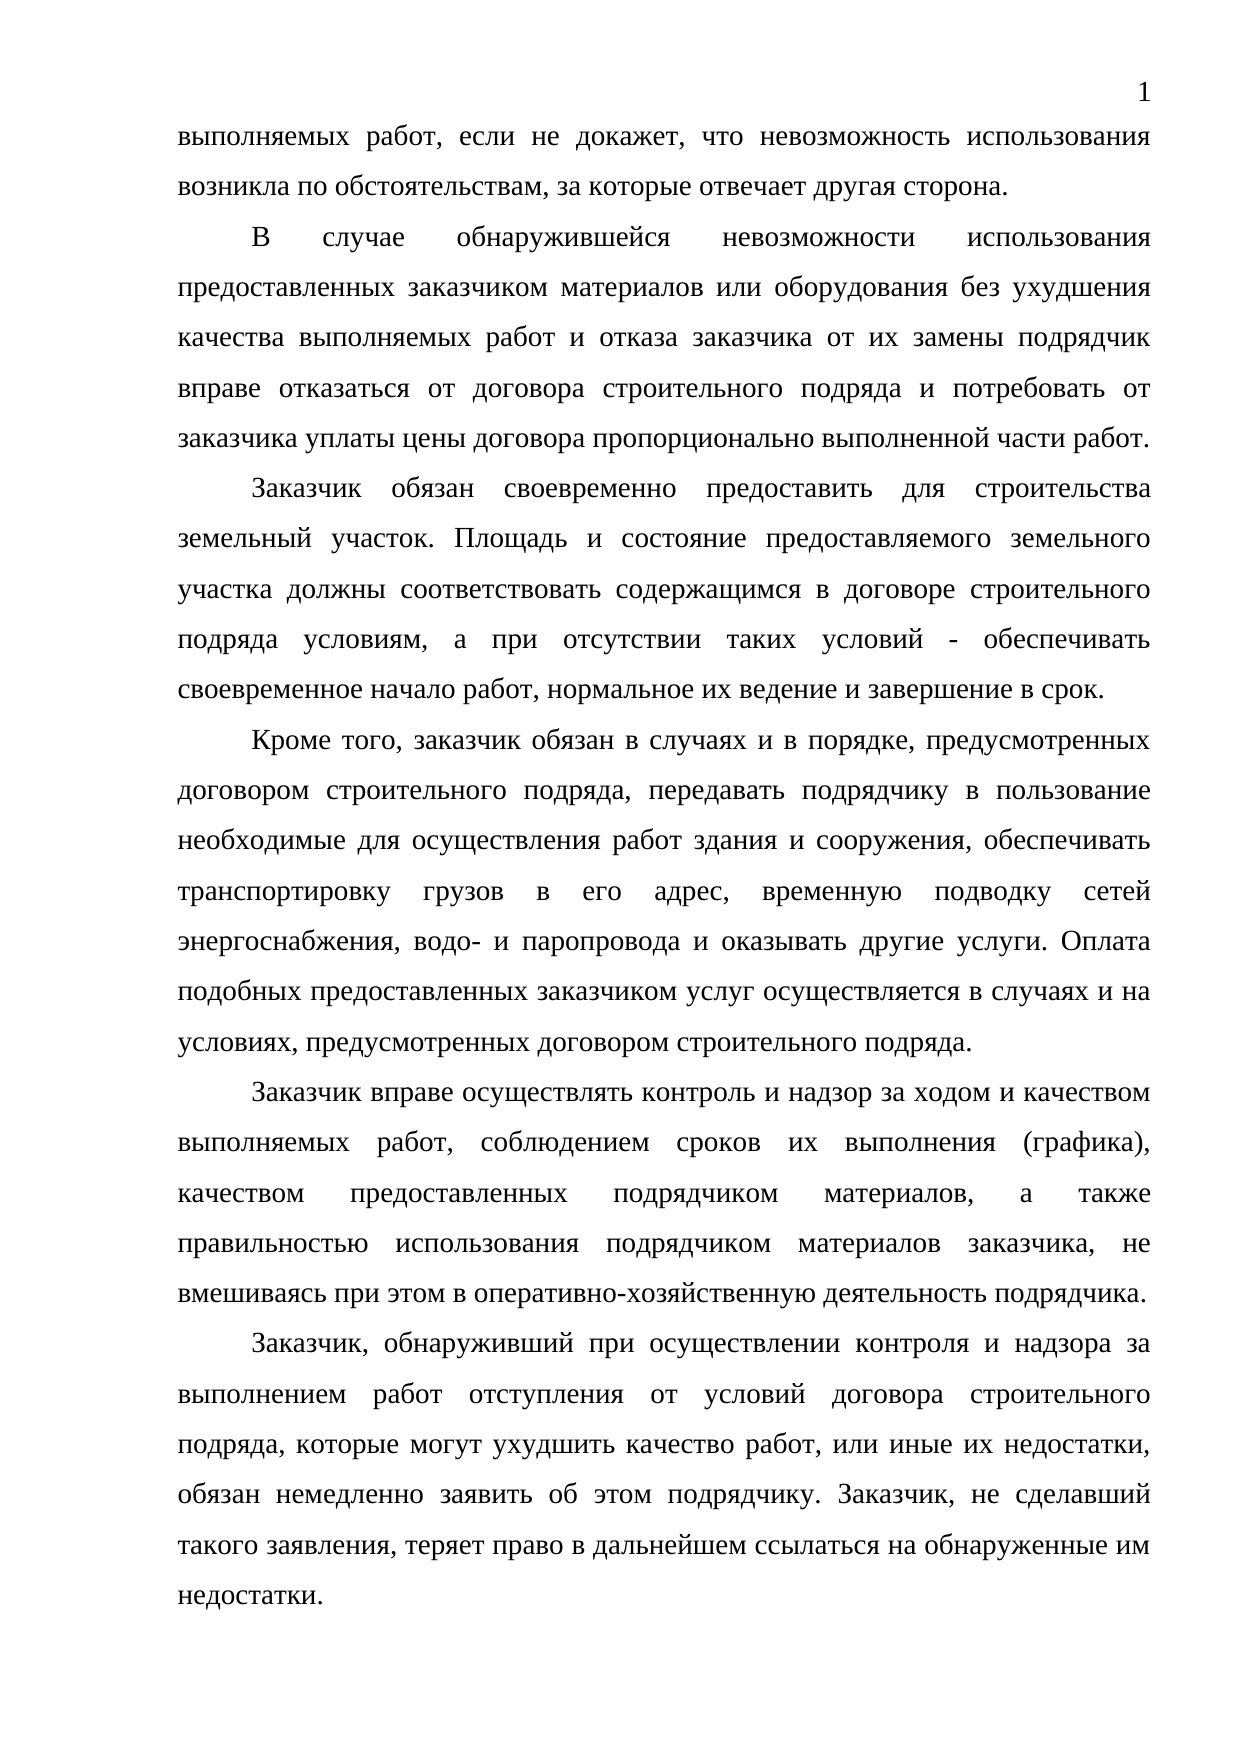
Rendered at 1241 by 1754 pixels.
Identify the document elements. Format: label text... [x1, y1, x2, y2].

text В случае обнаружившейся невозможности использования предоставленных заказчиком материалов или оборудования без ухудшения качества выполняемых работ и отказа заказчика от их замены подрядчик вправе отказаться от договора строительного подряда и потребовать от заказчика уплаты цены договора пропорционально выполненной части работ. [177, 219, 1152, 453]
text Заказчик, обнаруживший при осуществлении контроля и надзора за выполнением работ отступления от условий договора строительного подряда, которые могут ухудшить качество работ, или иные их недостатки, обязан немедленно заявить об этом подрядчику. Заказчик, не сделавший такого заявления, теряет право в дальнейшем ссылаться на обнаруженные им недостатки. [177, 1326, 1152, 1611]
text Заказчик вправе осуществлять контроль и надзор за ходом и качеством выполняемых работ, соблюдением сроков их выполнения (графика), качеством предоставленных подрядчиком материалов, а также правильностью использования подрядчиком материалов заказчика, не вмешиваясь при этом в оперативно-хозяйственную деятельность подрядчика. [177, 1074, 1152, 1309]
text Кроме того, заказчик обязан в случаях и в порядке, предусмотренных договором строительного подряда, передавать подрядчику в пользование необходимые для осуществления работ здания и сооружения, обеспечивать транспортировку грузов в его адрес, временную подводку сетей энергоснабжения, водо- и паропровода и оказывать другие услуги. Оплата подобных предоставленных заказчиком услуг осуществляется в случаях и на условиях, предусмотренных договором строительного подряда. [177, 722, 1152, 1057]
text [177, 118, 1152, 202]
text Заказчик обязан своевременно предоставить для строительства земельный участок. Площадь и состояние предоставляемого земельного участка должны соответствовать содержащимся в договоре строительного подряда условиям, а при отсутствии таких условий - обеспечивать своевременное начало работ, нормальное их ведение и завершение в срок. [177, 470, 1152, 705]
